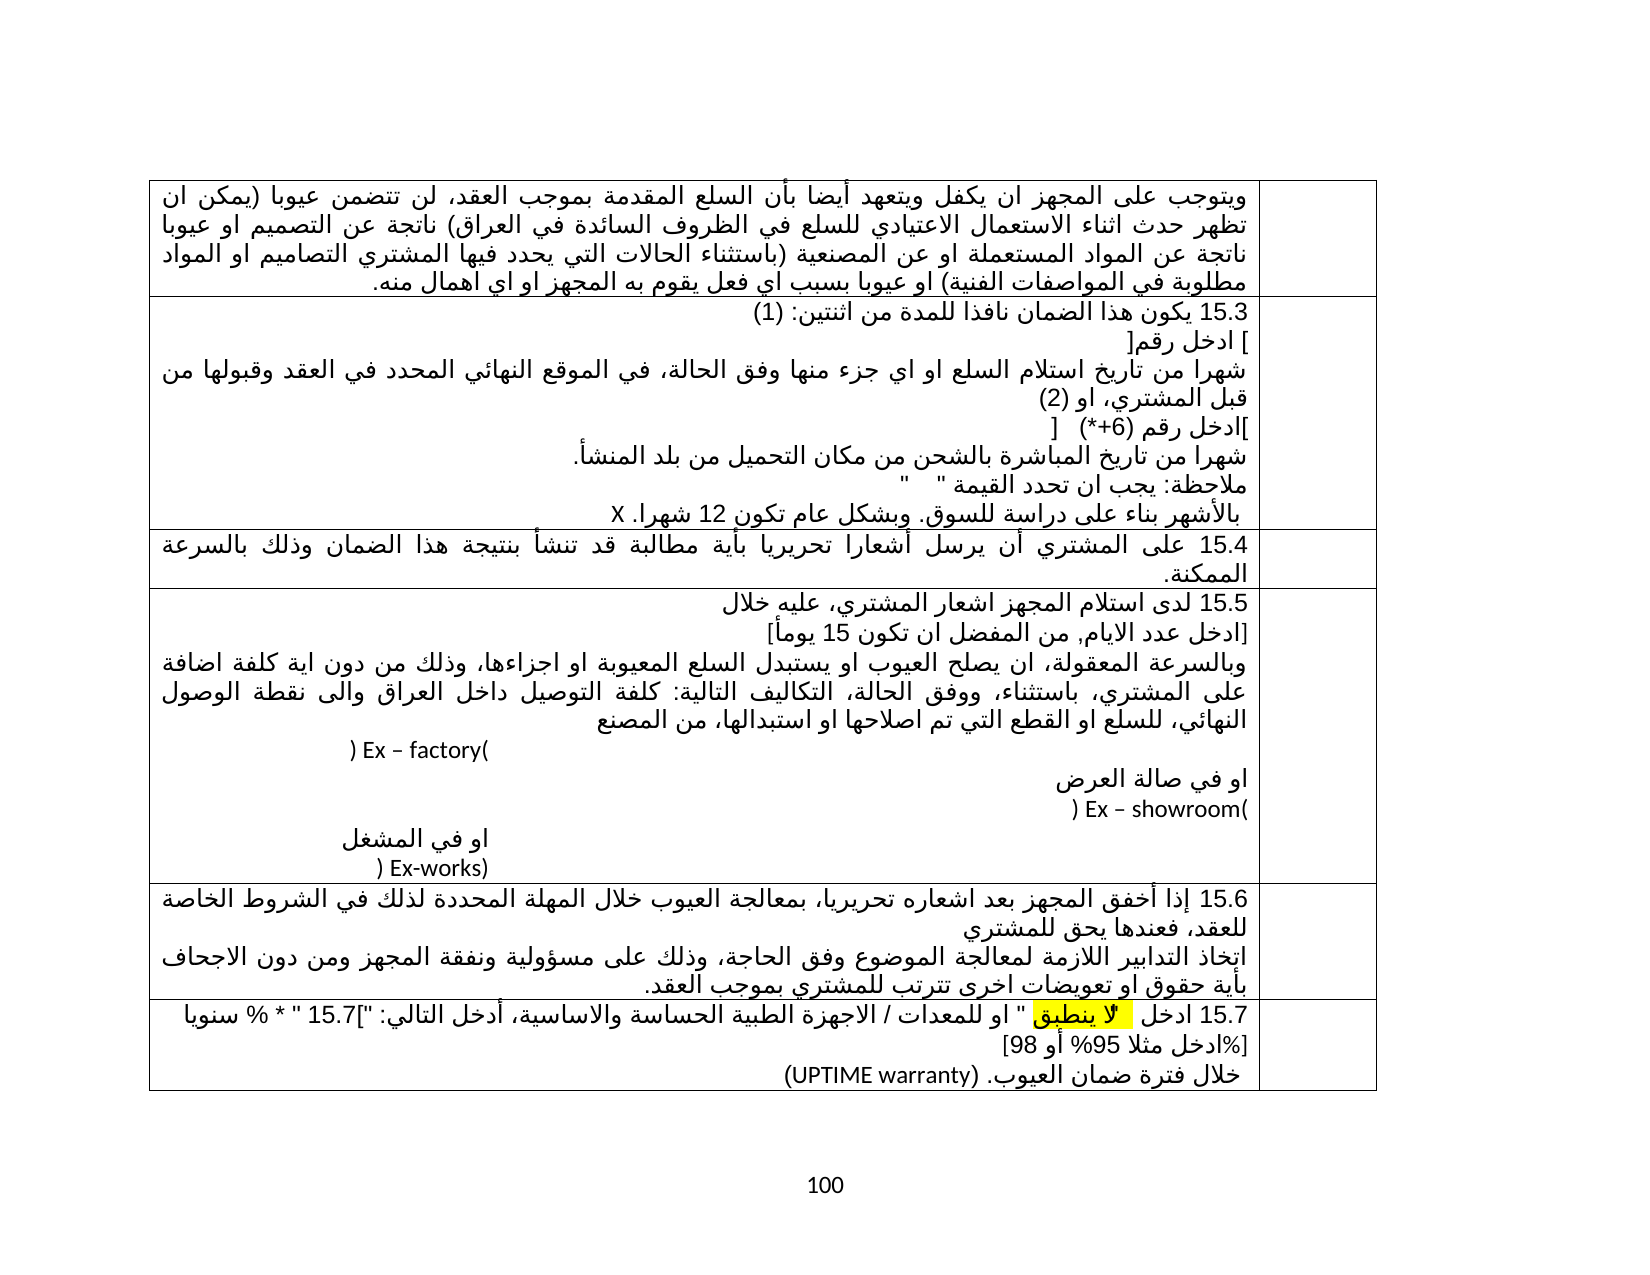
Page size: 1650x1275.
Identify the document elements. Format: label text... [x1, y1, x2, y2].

table_cell 15.5 لدى استلام المجهز اشعار المشتري، عليه خلال [ادخل عدد الايام, من المفضل ان تكون 15 يومأ] وبالسرعة المعقولة، ان يصلح العيوب او يستبدل السلع المعيوبة او اجزاءها، وذلك من دون اية كلفة اضافة على المشتري، باستثناء، ووفق الحالة، التكاليف التالية: كلفة التوصيل داخل العراق والى نقطة الوصول النهائي، للسلع او القطع التي تم اصلاحها او استبدالها، من المصنع ) Ex – factory( او في صالة العرض ) Ex – showroom( او في المشغل ) Ex-works) [150, 589, 1259, 883]
table_cell [1260, 530, 1376, 587]
table_cell [1260, 297, 1376, 529]
table_cell 15.4 على المشتري أن يرسل أشعارا تحريريا بأية مطالبة قد تنشأ بنتيجة هذا الضمان وذلك بالسرعة الممكنة. [150, 530, 1259, 587]
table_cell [150, 181, 1259, 296]
table_cell [1260, 1000, 1376, 1090]
table_cell [1260, 589, 1376, 883]
table_cell [1260, 884, 1376, 999]
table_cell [150, 1000, 1259, 1090]
table_cell 15.3 يكون هذا الضمان نافذا للمدة من اثنتين: (1) ] ادخل رقم[ شهرا من تاريخ استلام السلع او اي جزء منها وفق الحالة، في الموقع النهائي المحدد في العقد وقبولها من قبل المشتري، او (2) ]ادخل رقم (6+*) [ شهرا من تاريخ المباشرة بالشحن من مكان التحميل من بلد المنشأ. ملاحظة: يجب ان تحدد القيمة " " بالأشهر بناء على دراسة للسوق. وبشكل عام تكون 12 شهرا. X [150, 297, 1259, 529]
table_cell [1260, 181, 1376, 296]
table_cell 15.6 إذا أخفق المجهز بعد اشعاره تحريريا، بمعالجة العيوب خلال المهلة المحددة لذلك في الشروط الخاصة للعقد، فعندها يحق للمشتري اتخاذ التدابير اللازمة لمعالجة الموضوع وفق الحاجة، وذلك على مسؤولية ونفقة المجهز ومن دون الاجحاف بأية حقوق او تعويضات اخرى تترتب للمشتري بموجب العقد. [150, 884, 1259, 999]
